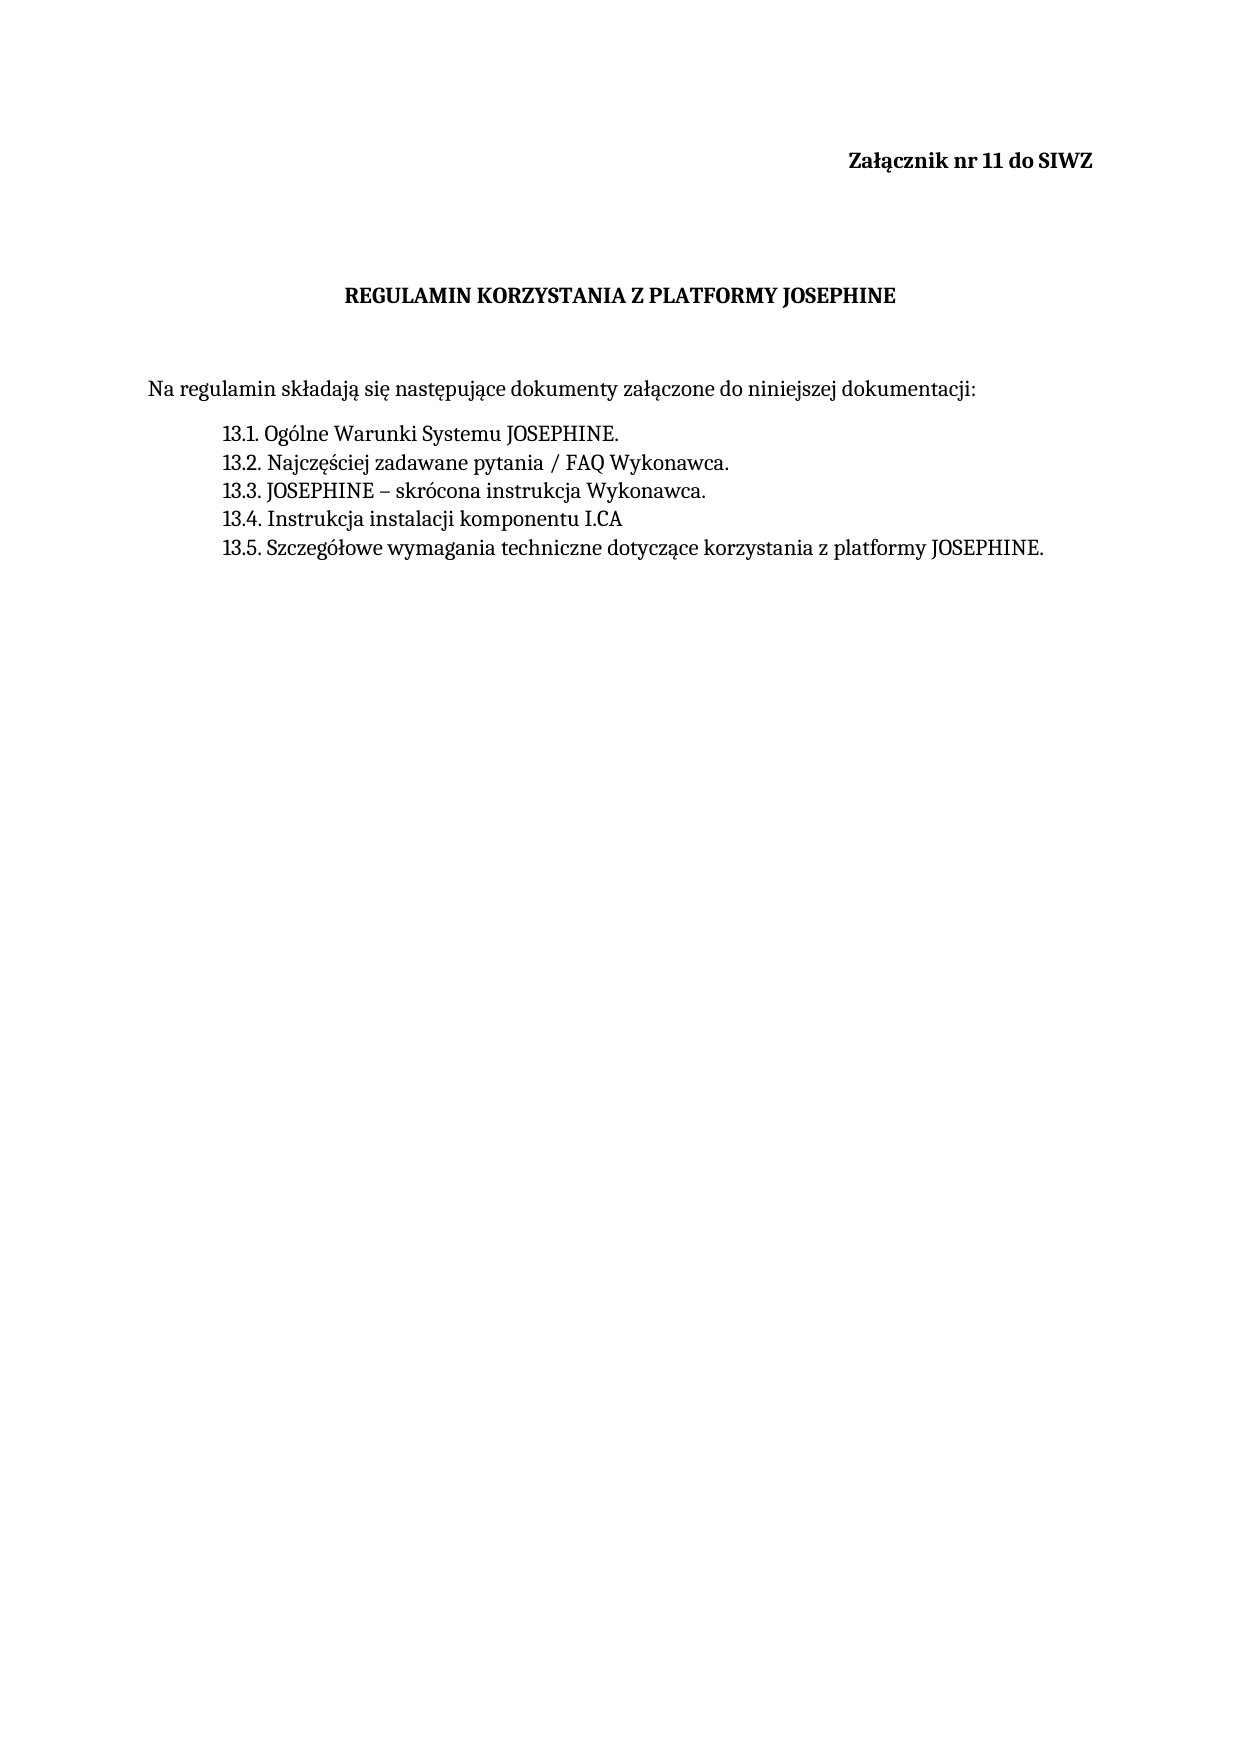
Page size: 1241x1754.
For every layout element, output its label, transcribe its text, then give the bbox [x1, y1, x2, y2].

text Na regulamin składają się następujące dokumenty załączone do niniejszej dokumentacji: [148, 376, 1093, 402]
text REGULAMIN KORZYSTANIA Z PLATFORMY JOSEPHINE [148, 283, 1093, 309]
list 13.4. Instrukcja instalacji komponentu I.CA [223, 506, 1093, 532]
list 13.3. JOSEPHINE – skrócona instrukcja Wykonawca. [223, 478, 1093, 504]
list 13.5. Szczegółowe wymagania techniczne dotyczące korzystania z platformy JOSEPHINE. [223, 534, 1093, 561]
list 13.2. Najczęściej zadawane pytania / FAQ Wykonawca. [223, 449, 1093, 476]
list 13.1. Ogólne Warunki Systemu JOSEPHINE. [223, 421, 1093, 447]
text Załącznik nr 11 do SIWZ [148, 148, 1093, 174]
